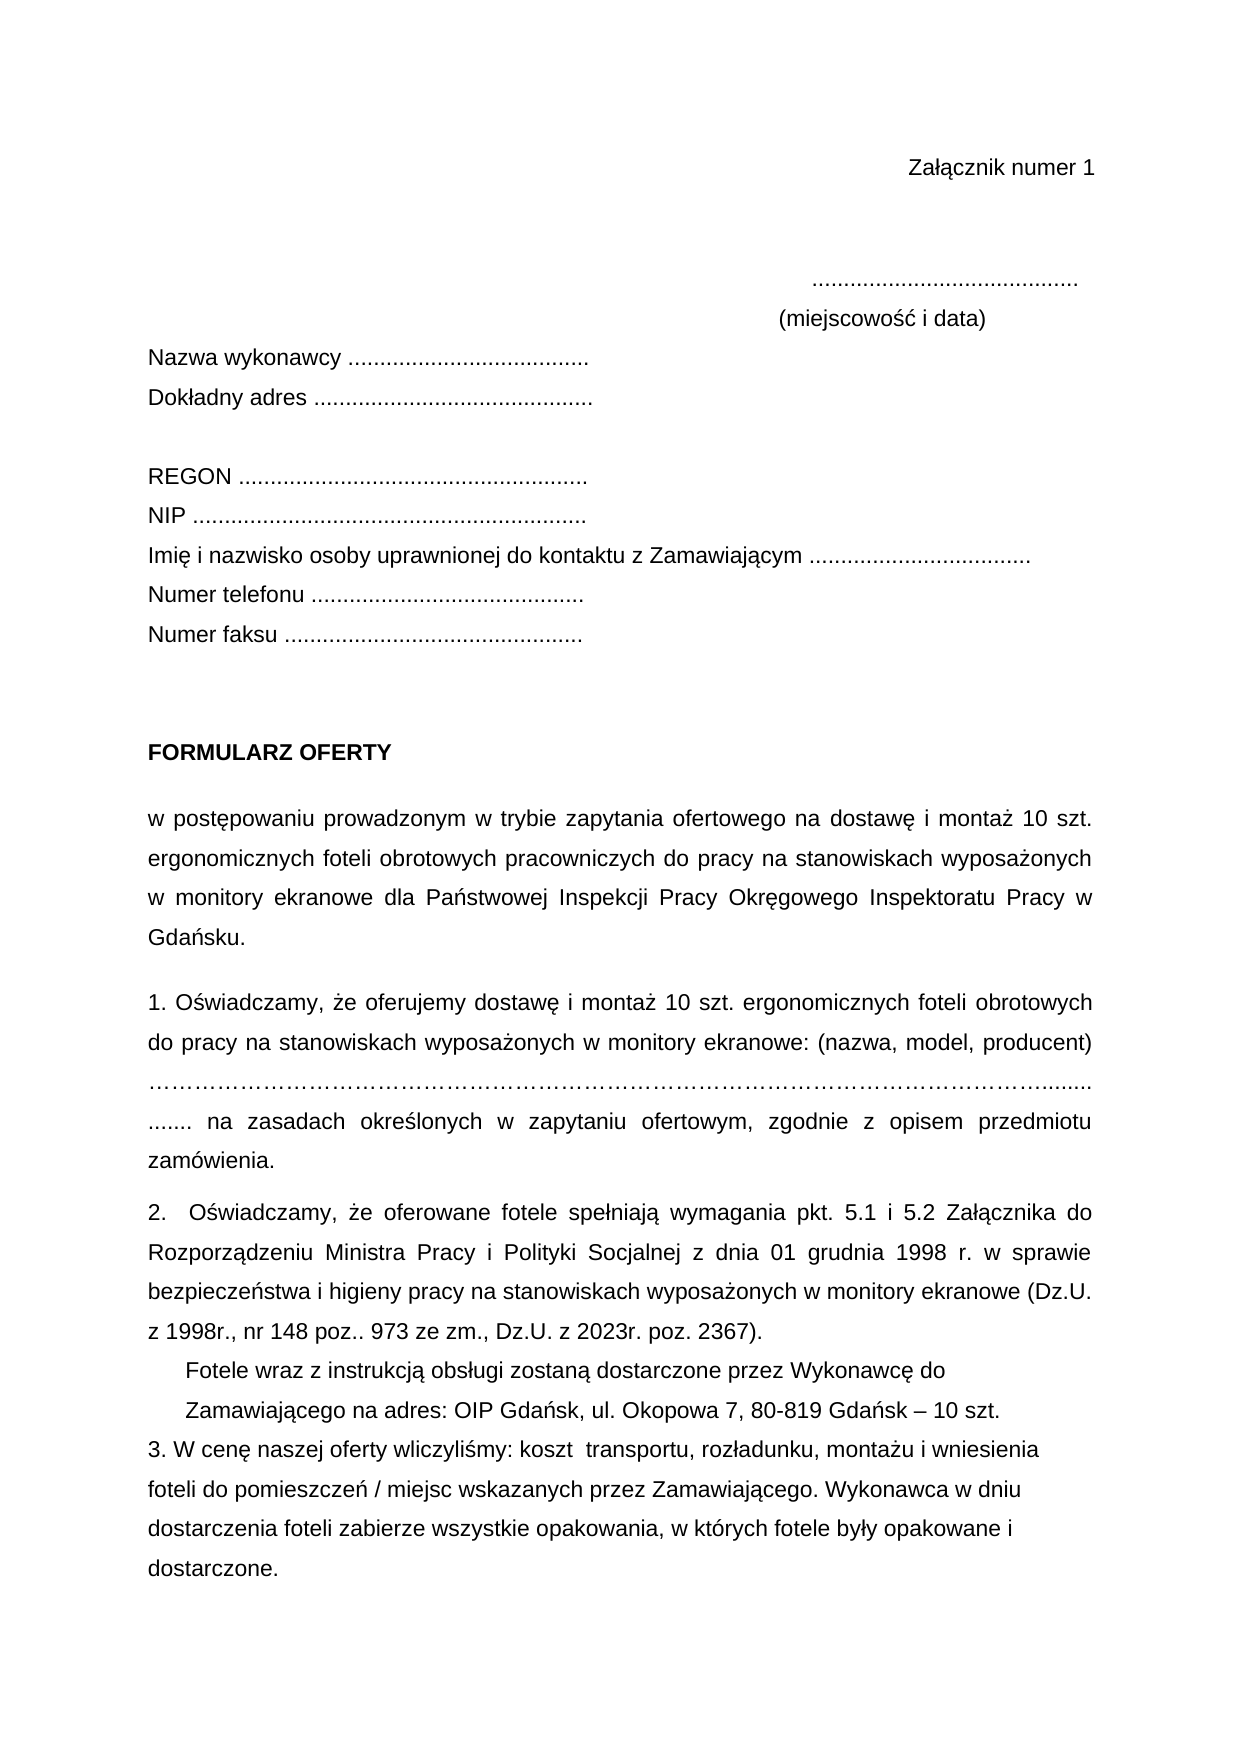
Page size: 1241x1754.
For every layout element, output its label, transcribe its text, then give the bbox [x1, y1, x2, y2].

text .......................................... [148, 226, 1093, 292]
text Dokładny adres ............................................ [148, 384, 1093, 450]
text Nazwa wykonawcy ...................................... [148, 344, 1093, 371]
text Załącznik numer 1 [148, 154, 1095, 180]
text Imię i nazwisko osoby uprawnionej do kontaktu z Zamawiającym ................................... [148, 542, 1093, 568]
text REGON ....................................................... [148, 463, 1093, 489]
text Numer faksu ............................................... [148, 621, 1093, 647]
text 2. Oświadczamy, że oferowane fotele spełniają wymagania pkt. 5.1 i 5.2 Załącznika do Rozporządzeniu Ministra Pracy i Polityki Socjalnej z dnia 01 grudnia 1998 r. w sprawie bezpieczeństwa i higieny pracy na stanowiskach wyposażonych w monitory ekranowe (Dz.U. z 1998r., nr 148 poz.. 973 ze zm., Dz.U. z 2023r. poz. 2367). [148, 1199, 1093, 1344]
text (miejscowość i data) [192, 305, 1093, 331]
text Fotele wraz z instrukcją obsługi zostaną dostarczone przez Wykonawcę do Zamawiającego na adres: OIP Gdańsk, ul. Okopowa 7, 80-819 Gdańsk – 10 szt. [185, 1357, 1093, 1423]
subtitle FORMULARZ OFERTY [148, 739, 1093, 766]
text NIP .............................................................. [148, 502, 1093, 529]
text 3. W cenę naszej oferty wliczyliśmy: koszt transportu, rozładunku, montażu i wniesienia foteli do pomieszczeń / miejsc wskazanych przez Zamawiającego. Wykonawca w dniu dostarczenia foteli zabierze wszystkie opakowania, w których fotele były opakowane i dostarczone. [148, 1436, 1093, 1581]
text 1. Oświadczamy, że oferujemy dostawę i montaż 10 szt. ergonomicznych foteli obrotowych do pracy na stanowiskach wyposażonych w monitory ekranowe: (nazwa, model, producent) ………………………………………………………………………………………………………............... na zasadach określonych w zapytaniu ofertowym, zgodnie z opisem przedmiotu zamówienia. [148, 989, 1093, 1173]
text Numer telefonu ........................................... [148, 581, 1093, 608]
text w postępowaniu prowadzonym w trybie zapytania ofertowego na dostawę i montaż 10 szt. ergonomicznych foteli obrotowych pracowniczych do pracy na stanowiskach wyposażonych w monitory ekranowe dla Państwowej Inspekcji Pracy Okręgowego Inspektoratu Pracy w Gdańsku. [148, 805, 1093, 950]
